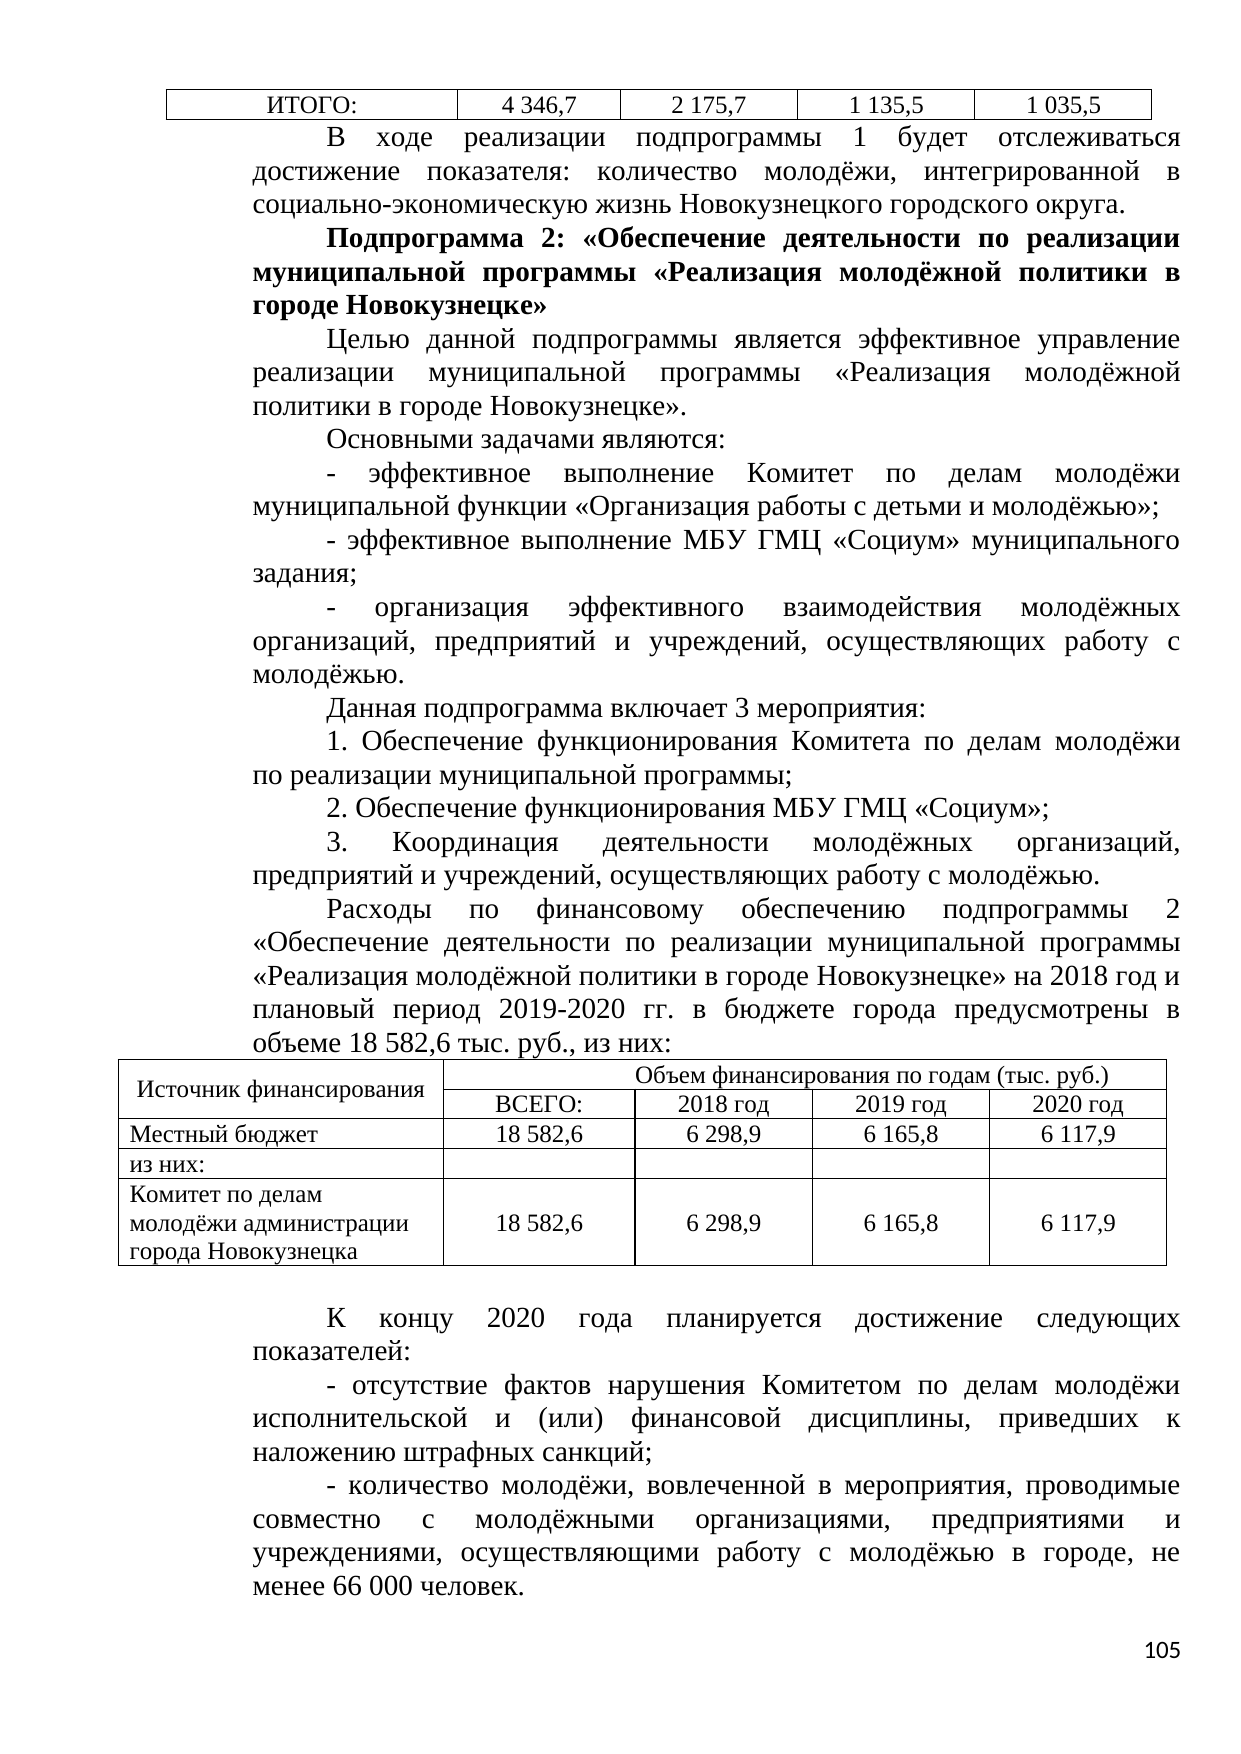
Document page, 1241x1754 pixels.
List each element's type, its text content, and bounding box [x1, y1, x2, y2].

text - количество молодёжи, вовлеченной в мероприятия, проводимые совместно с молодёжными организациями, предприятиями и учреждениями, осуществляющими работу с молодёжью в городе, не менее 66 000 человек. [252, 1467, 1181, 1602]
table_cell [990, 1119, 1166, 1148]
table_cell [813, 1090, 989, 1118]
text 1. Обеспечение функционирования Комитета по делам молодёжи по реализации муниципальной программы; [252, 723, 1181, 790]
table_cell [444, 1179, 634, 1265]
text Подпрограмма 2: «Обеспечение деятельности по реализации муниципальной программы «Реализация молодёжной политики в городе Новокузнецке» [252, 220, 1181, 321]
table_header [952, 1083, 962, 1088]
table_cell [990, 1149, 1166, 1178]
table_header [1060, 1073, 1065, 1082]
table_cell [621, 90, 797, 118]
text В ходе реализации подпрограммы 1 будет отслеживаться достижение показателя: количество молодёжи, интегрированной в социально-экономическую жизнь Новокузнецкого городского округа. [252, 119, 1181, 220]
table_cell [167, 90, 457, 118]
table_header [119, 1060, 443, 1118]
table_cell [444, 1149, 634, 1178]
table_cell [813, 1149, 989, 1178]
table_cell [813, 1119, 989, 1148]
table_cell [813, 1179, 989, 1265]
text Расходы по финансовому обеспечению подпрограммы 2 «Обеспечение деятельности по реализации муниципальной программы «Реализация молодёжной политики в городе Новокузнецке» на 2018 год и плановый период 2019-2020 гг. в бюджете города предусмотрены в объеме 18 582,6 тыс. руб., из них: [252, 891, 1181, 1059]
text - организация эффективного взаимодействия молодёжных организаций, предприятий и учреждений, осуществляющих работу с молодёжью. [252, 589, 1181, 690]
text К концу 2020 года планируется достижение следующих показателей: [252, 1300, 1181, 1367]
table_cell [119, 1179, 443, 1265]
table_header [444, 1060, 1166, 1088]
text Целью данной подпрограммы является эффективное управление реализации муниципальной программы «Реализация молодёжной политики в городе Новокузнецке». [252, 321, 1181, 421]
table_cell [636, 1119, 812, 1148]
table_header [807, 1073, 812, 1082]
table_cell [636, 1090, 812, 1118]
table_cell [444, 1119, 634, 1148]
text Данная подпрограмма включает 3 мероприятия: [252, 690, 1181, 723]
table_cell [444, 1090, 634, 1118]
text Основными задачами являются: [252, 421, 1181, 455]
text - отсутствие фактов нарушения Комитетом по делам молодёжи исполнительской и (или) финансовой дисциплины, приведших к наложению штрафных санкций; [252, 1367, 1181, 1467]
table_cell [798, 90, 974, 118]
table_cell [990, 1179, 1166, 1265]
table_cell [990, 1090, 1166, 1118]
text 3. Координация деятельности молодёжных организаций, предприятий и учреждений, осуществляющих работу с молодёжью. [252, 824, 1181, 891]
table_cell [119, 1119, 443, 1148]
text 2. Обеспечение функционирования МБУ ГМЦ «Социум»; [252, 790, 1181, 824]
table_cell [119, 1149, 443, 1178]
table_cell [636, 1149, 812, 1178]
text - эффективное выполнение Комитет по делам молодёжи муниципальной функции «Организация работы с детьми и молодёжью»; [252, 455, 1181, 522]
text - эффективное выполнение МБУ ГМЦ «Социум» муниципального задания; [252, 522, 1181, 589]
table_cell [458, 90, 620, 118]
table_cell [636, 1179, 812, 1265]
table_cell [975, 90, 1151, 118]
